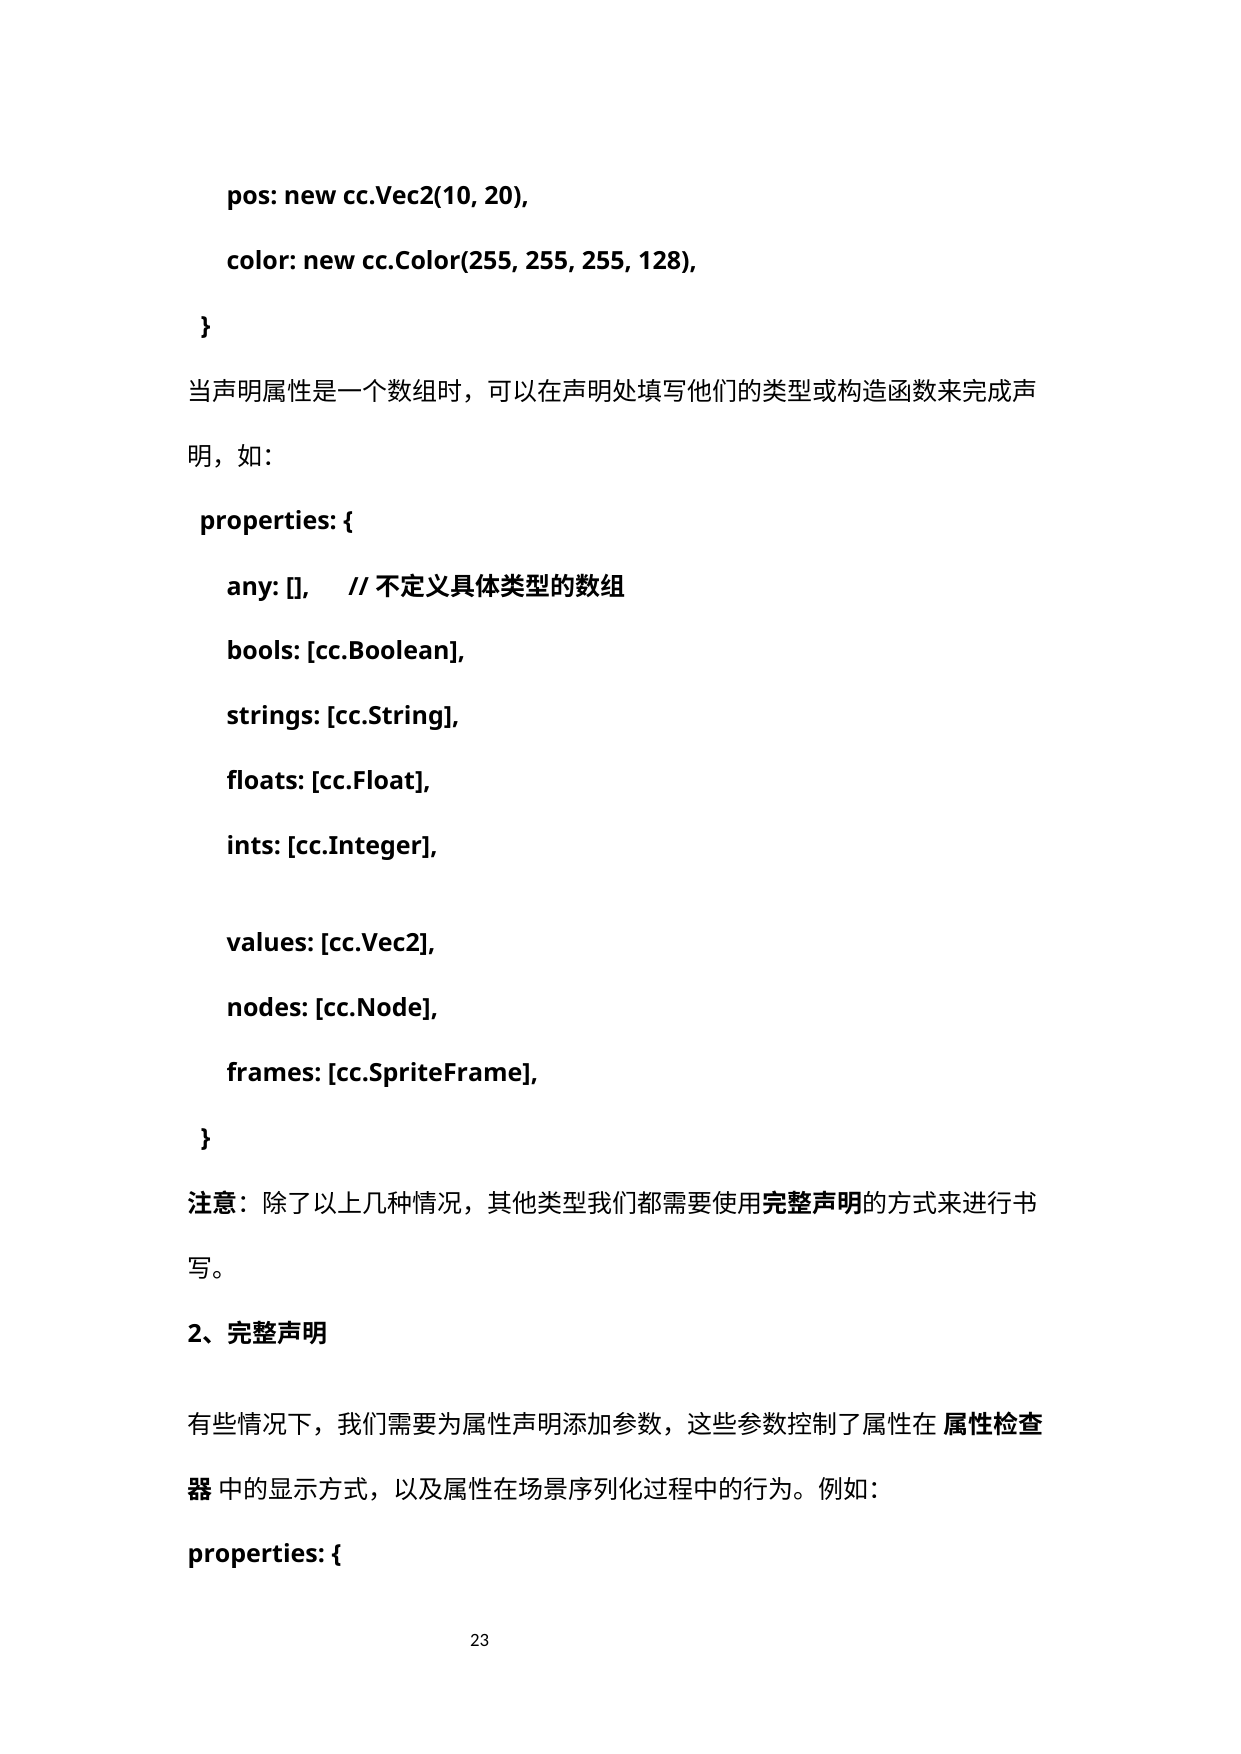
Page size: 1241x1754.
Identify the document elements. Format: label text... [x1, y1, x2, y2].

text floats: [cc.Float], [187, 747, 1053, 812]
text color: new cc.Color(255, 255, 255, 128), [187, 227, 1053, 292]
text 有些情况下，我们需要为属性声明添加参数，这些参数控制了属性在 属性检查器 中的显示方式，以及属性在场景序列化过程中的行为。例如： [187, 1391, 1053, 1521]
text frames: [cc.SpriteFrame], [187, 1039, 1053, 1104]
text pos: new cc.Vec2(10, 20), [187, 162, 1053, 227]
text properties: { [187, 1521, 1053, 1586]
text 注意：除了以上几种情况，其他类型我们都需要使用完整声明的方式来进行书写。 [187, 1169, 1053, 1299]
text ints: [cc.Integer], [187, 812, 1053, 877]
text properties: { [187, 487, 1053, 552]
text nodes: [cc.Node], [187, 974, 1053, 1039]
text } [187, 292, 1053, 357]
text any: [], // 不定义具体类型的数组 [187, 552, 1053, 617]
text values: [cc.Vec2], [187, 909, 1053, 974]
text strings: [cc.String], [187, 682, 1053, 747]
subtitle 2、完整声明 [187, 1299, 1053, 1364]
text 当声明属性是一个数组时，可以在声明处填写他们的类型或构造函数来完成声明，如： [187, 357, 1053, 487]
text bools: [cc.Boolean], [187, 617, 1053, 682]
text } [187, 1104, 1053, 1169]
